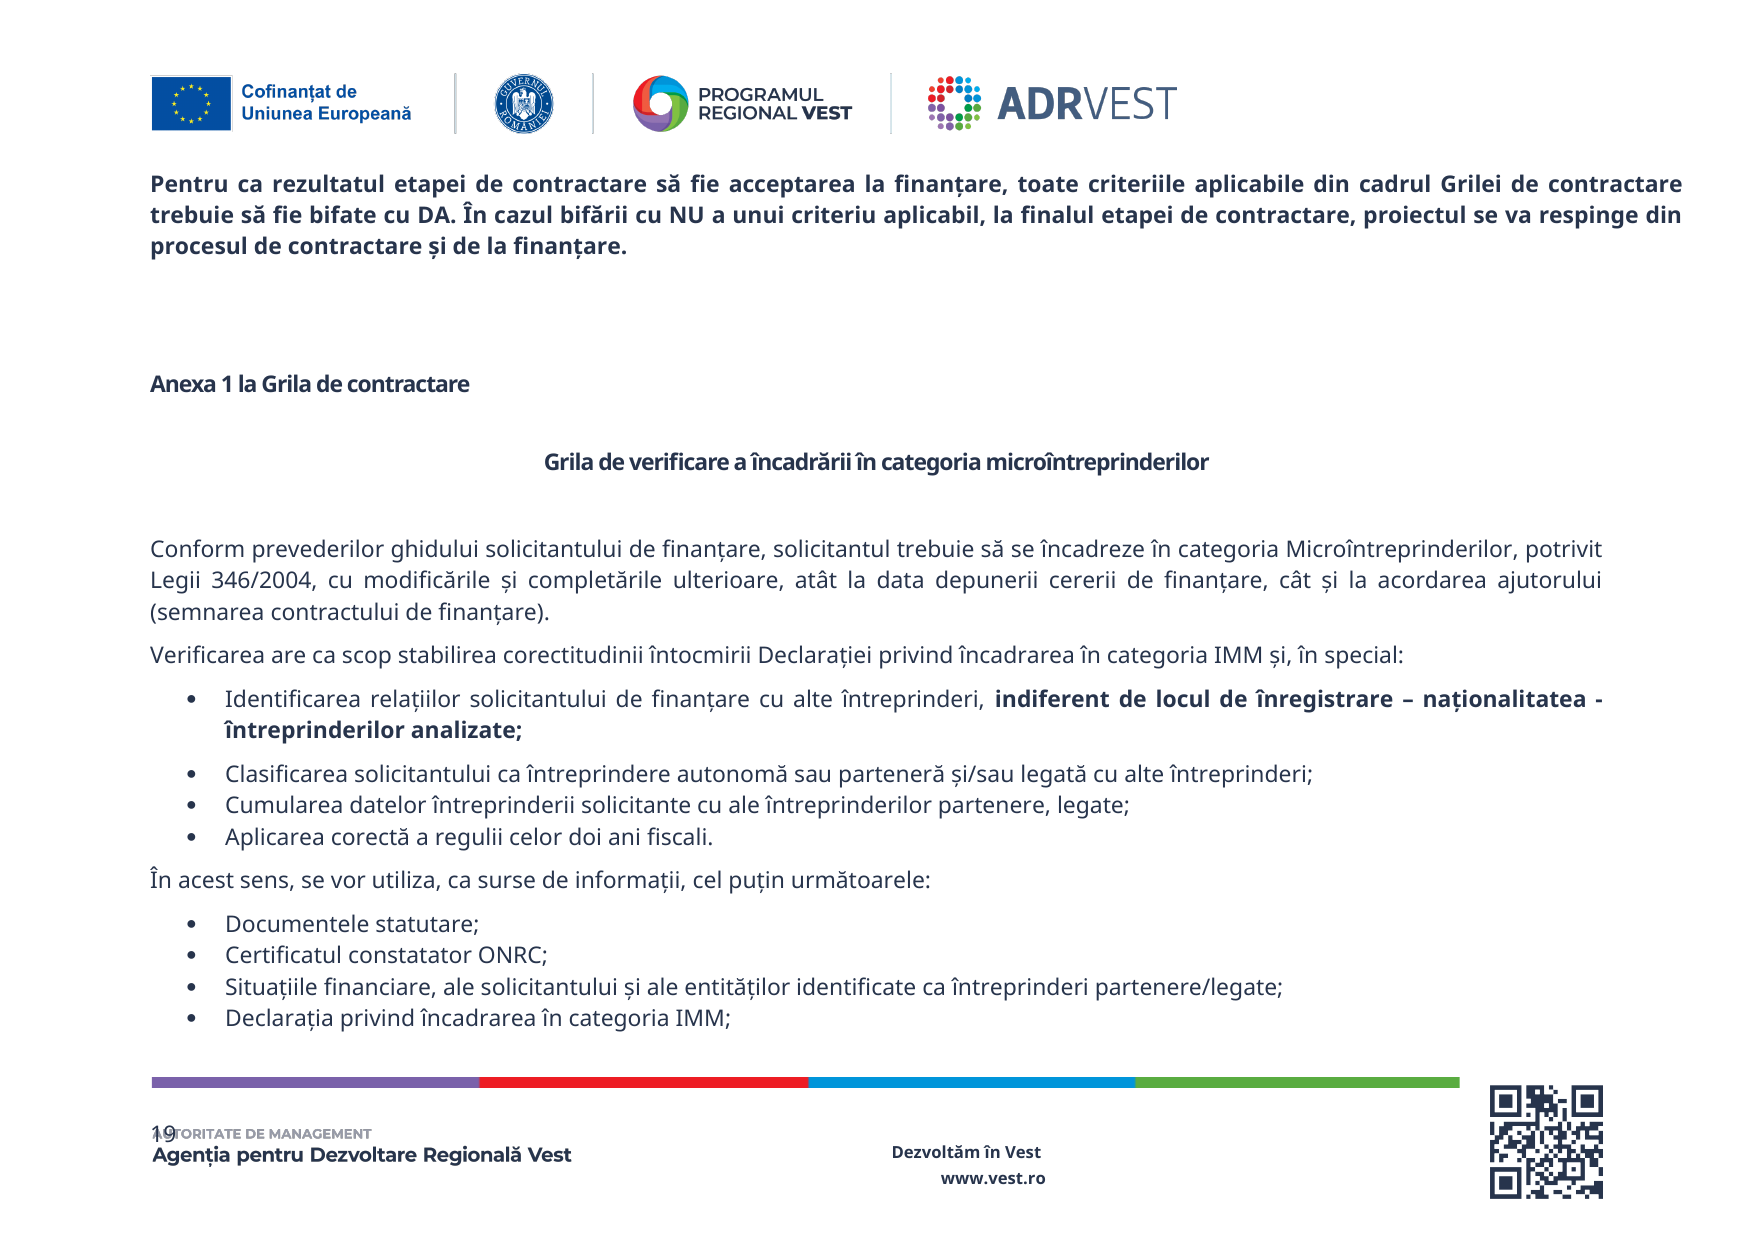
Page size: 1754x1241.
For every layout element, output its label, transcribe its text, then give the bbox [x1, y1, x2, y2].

picture [150, 73, 1177, 134]
text Pentru ca rezultatul etapei de contractare să fie acceptarea la finanțare, toate criteriile aplicabile din cadrul Grilei de contractare trebuie să fie bifate cu DA. În cazul bifării cu NU a unui criteriu aplicabil, la finalul etapei de contractare, proiectul se va respinge din procesul de contractare și de la finanțare. [150, 167, 1685, 261]
list Clasificarea solicitantului ca întreprindere autonomă sau parteneră și/sau legată cu alte întreprinderi; [187, 758, 1604, 789]
list Documentele statutare; [187, 908, 1604, 939]
text Verificarea are ca scop stabilirea corectitudinii întocmirii Declarației privind încadrarea în categoria IMM și, în special: [150, 639, 1604, 671]
list Cumularea datelor întreprinderii solicitante cu ale întreprinderilor partenere, legate; [187, 789, 1604, 821]
title Grila de verificare a încadrării în categoria microîntreprinderilor [150, 446, 1604, 477]
list Situațiile financiare, ale solicitantului și ale entităților identificate ca întreprinderi partenere/legate; [187, 971, 1604, 1002]
text În acest sens, se vor utiliza, ca surse de informații, cel puțin următoarele: [150, 864, 1604, 896]
picture [1481, 1077, 1612, 1208]
text Conform prevederilor ghidului solicitantului de finanțare, solicitantul trebuie să se încadreze în categoria Microîntreprinderilor, potrivit Legii 346/2004, cu modificările și completările ulterioare, atât la data depunerii cererii de finanțare, cât și la acordarea ajutorului (semnarea contractului de finanțare). [150, 533, 1604, 627]
list Identificarea relațiilor solicitantului de finanțare cu alte întreprinderi, indiferent de locul de înregistrare – naționalitatea - întreprinderilor analizate; [187, 683, 1604, 746]
title Anexa 1 la Grila de contractare [150, 367, 1604, 399]
list Declarația privind încadrarea în categoria IMM; [187, 1002, 1604, 1033]
list Aplicarea corectă a regulii celor doi ani fiscali. [187, 821, 1604, 852]
list Certificatul constatator ONRC; [187, 939, 1604, 971]
